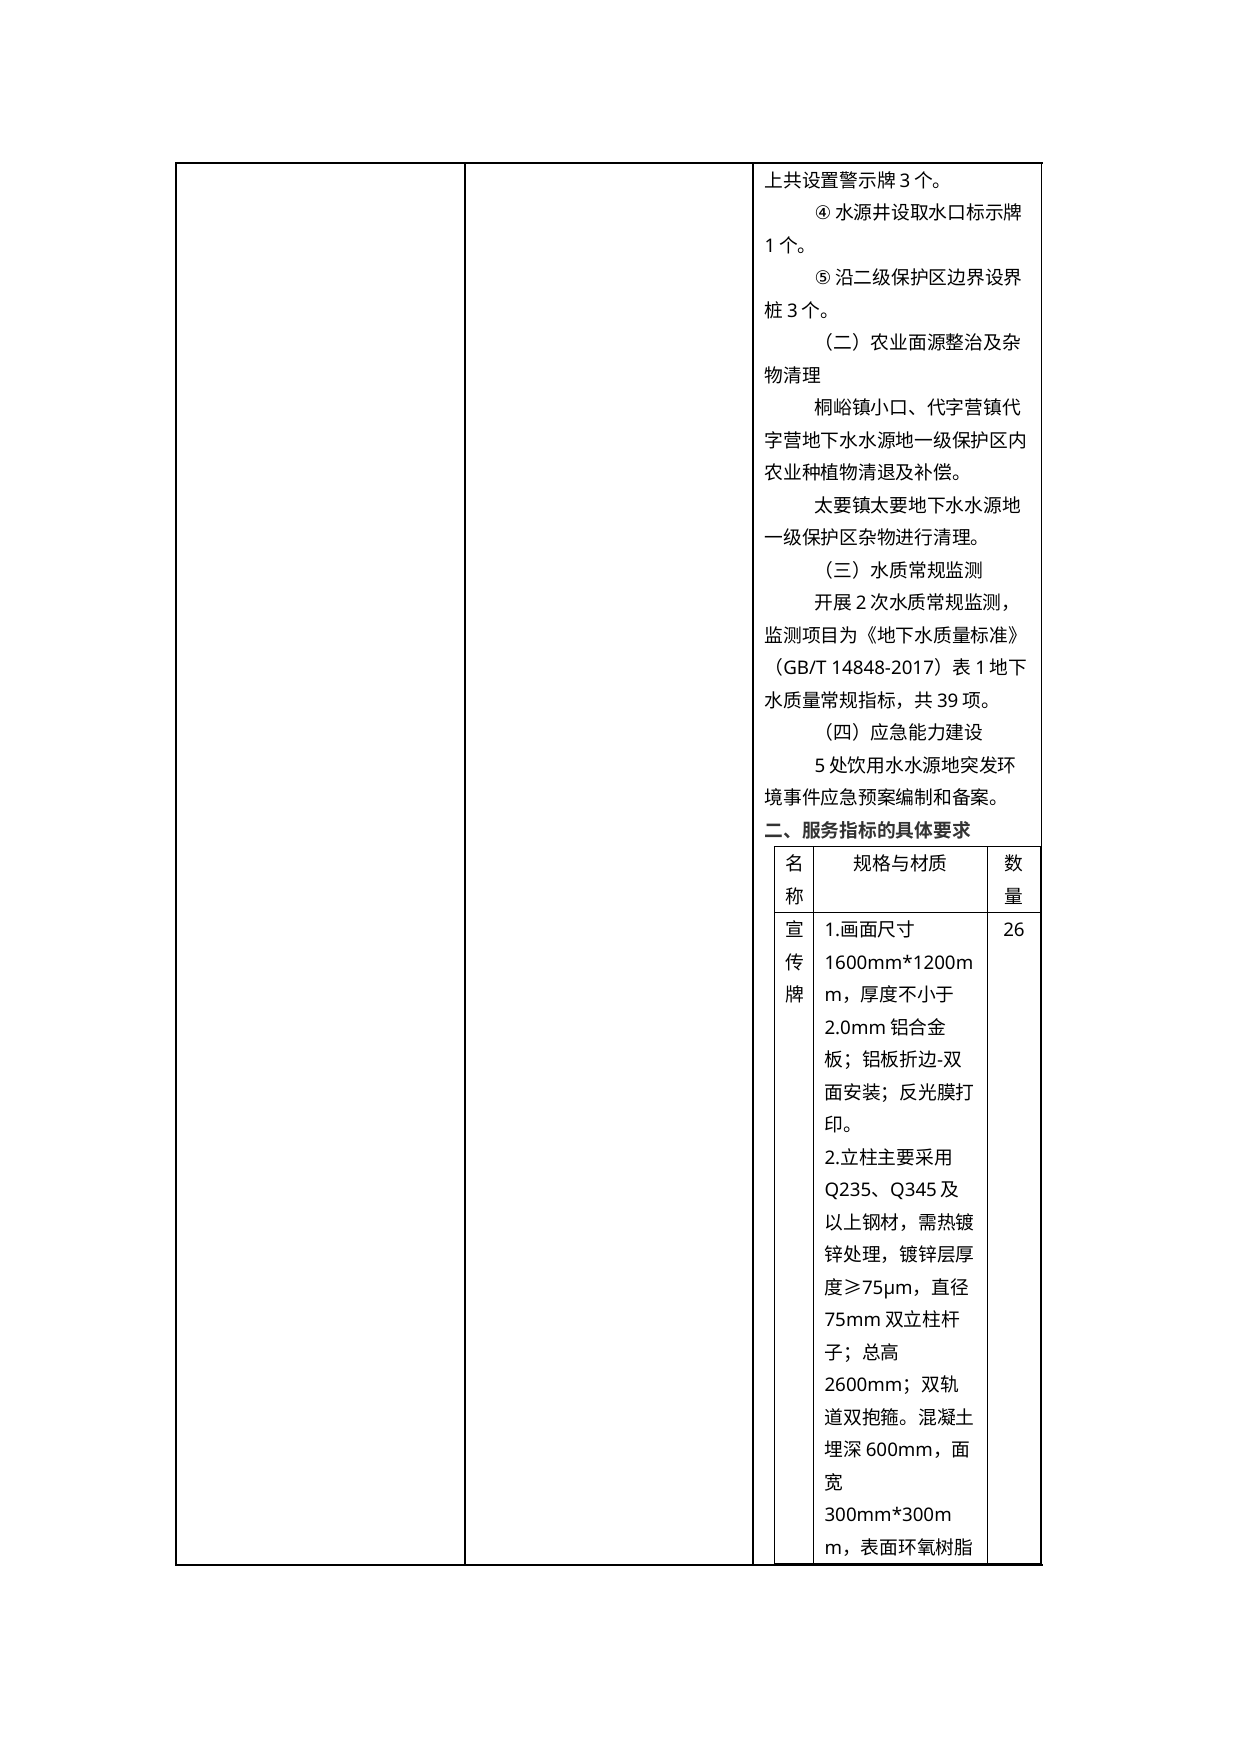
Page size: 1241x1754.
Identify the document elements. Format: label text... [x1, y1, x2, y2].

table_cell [754, 164, 1041, 1564]
table_cell ★ [466, 164, 752, 1564]
table_cell 1 [177, 164, 464, 1564]
